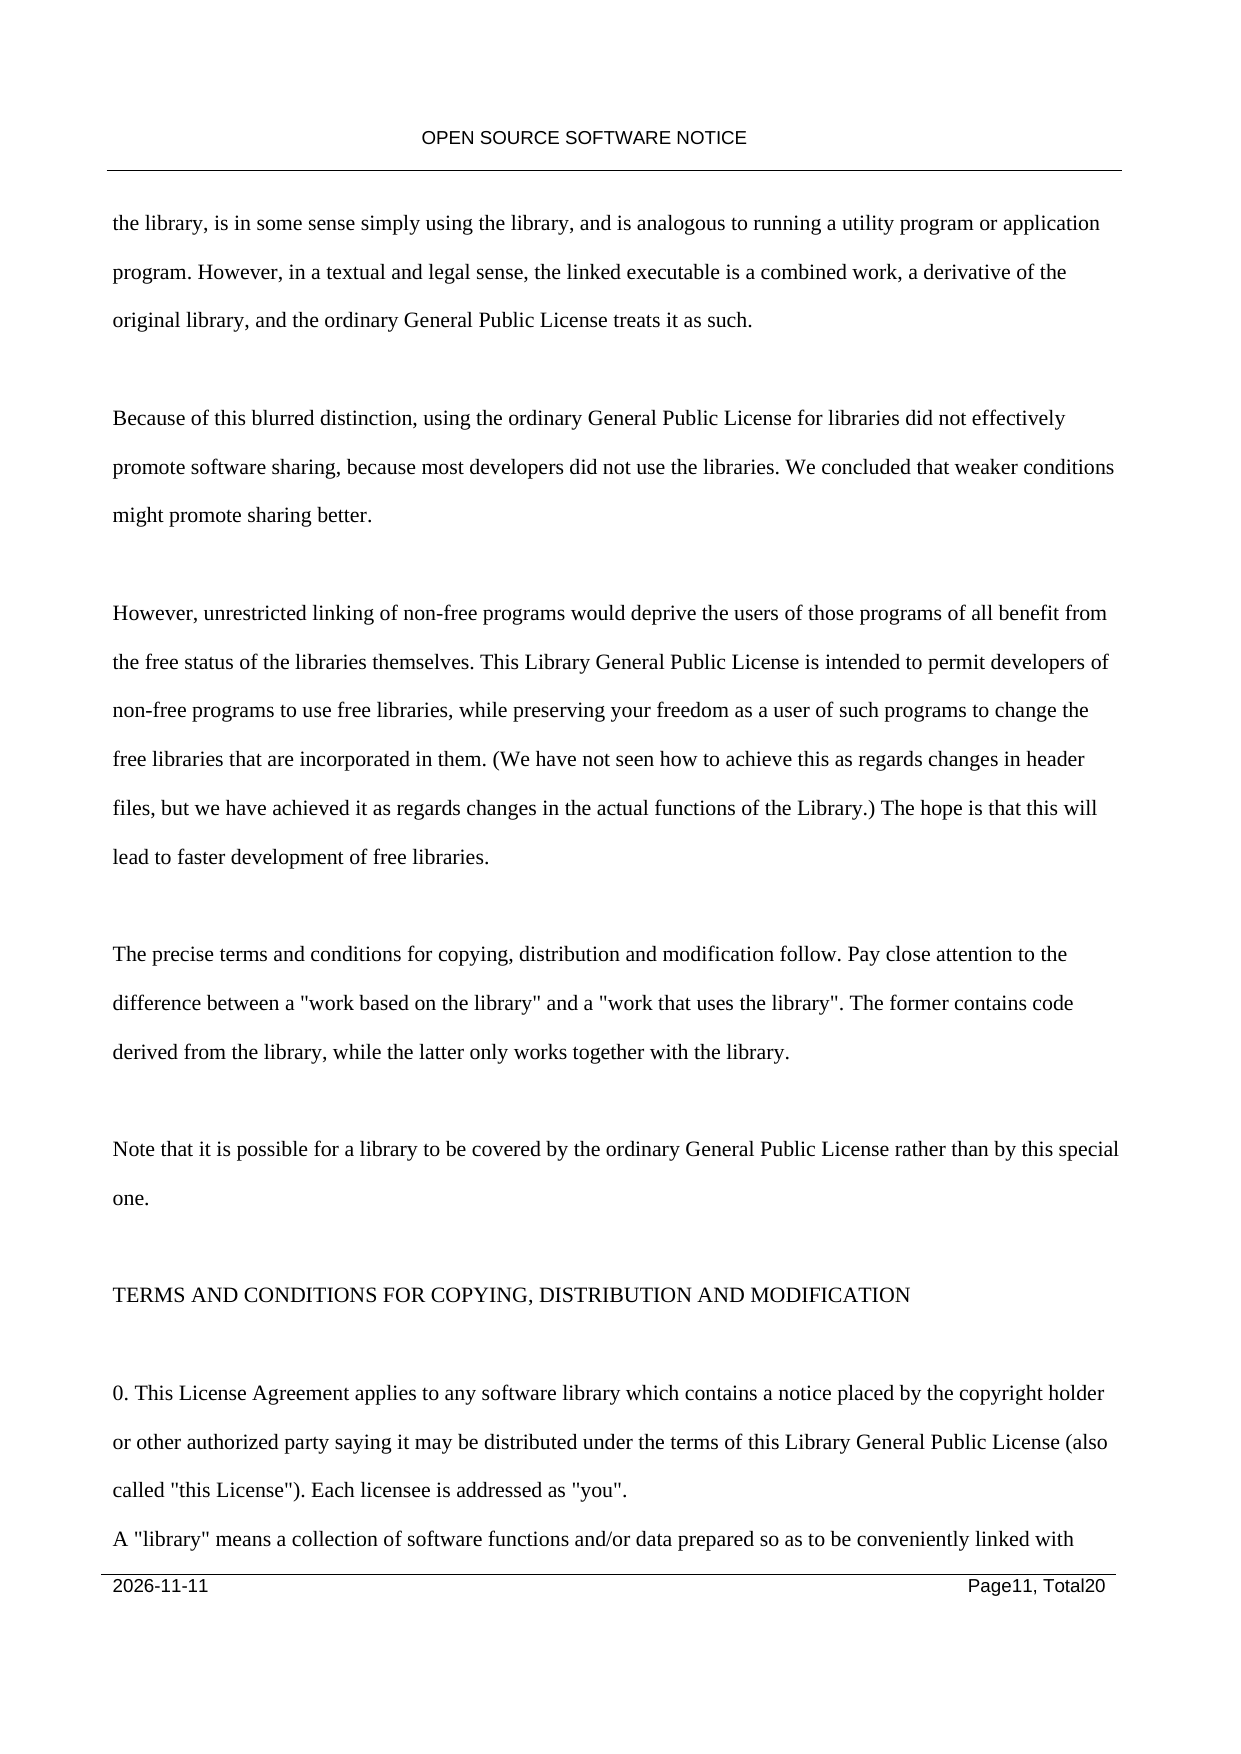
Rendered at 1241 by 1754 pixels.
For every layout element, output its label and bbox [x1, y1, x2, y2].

text [112, 206, 1128, 1555]
